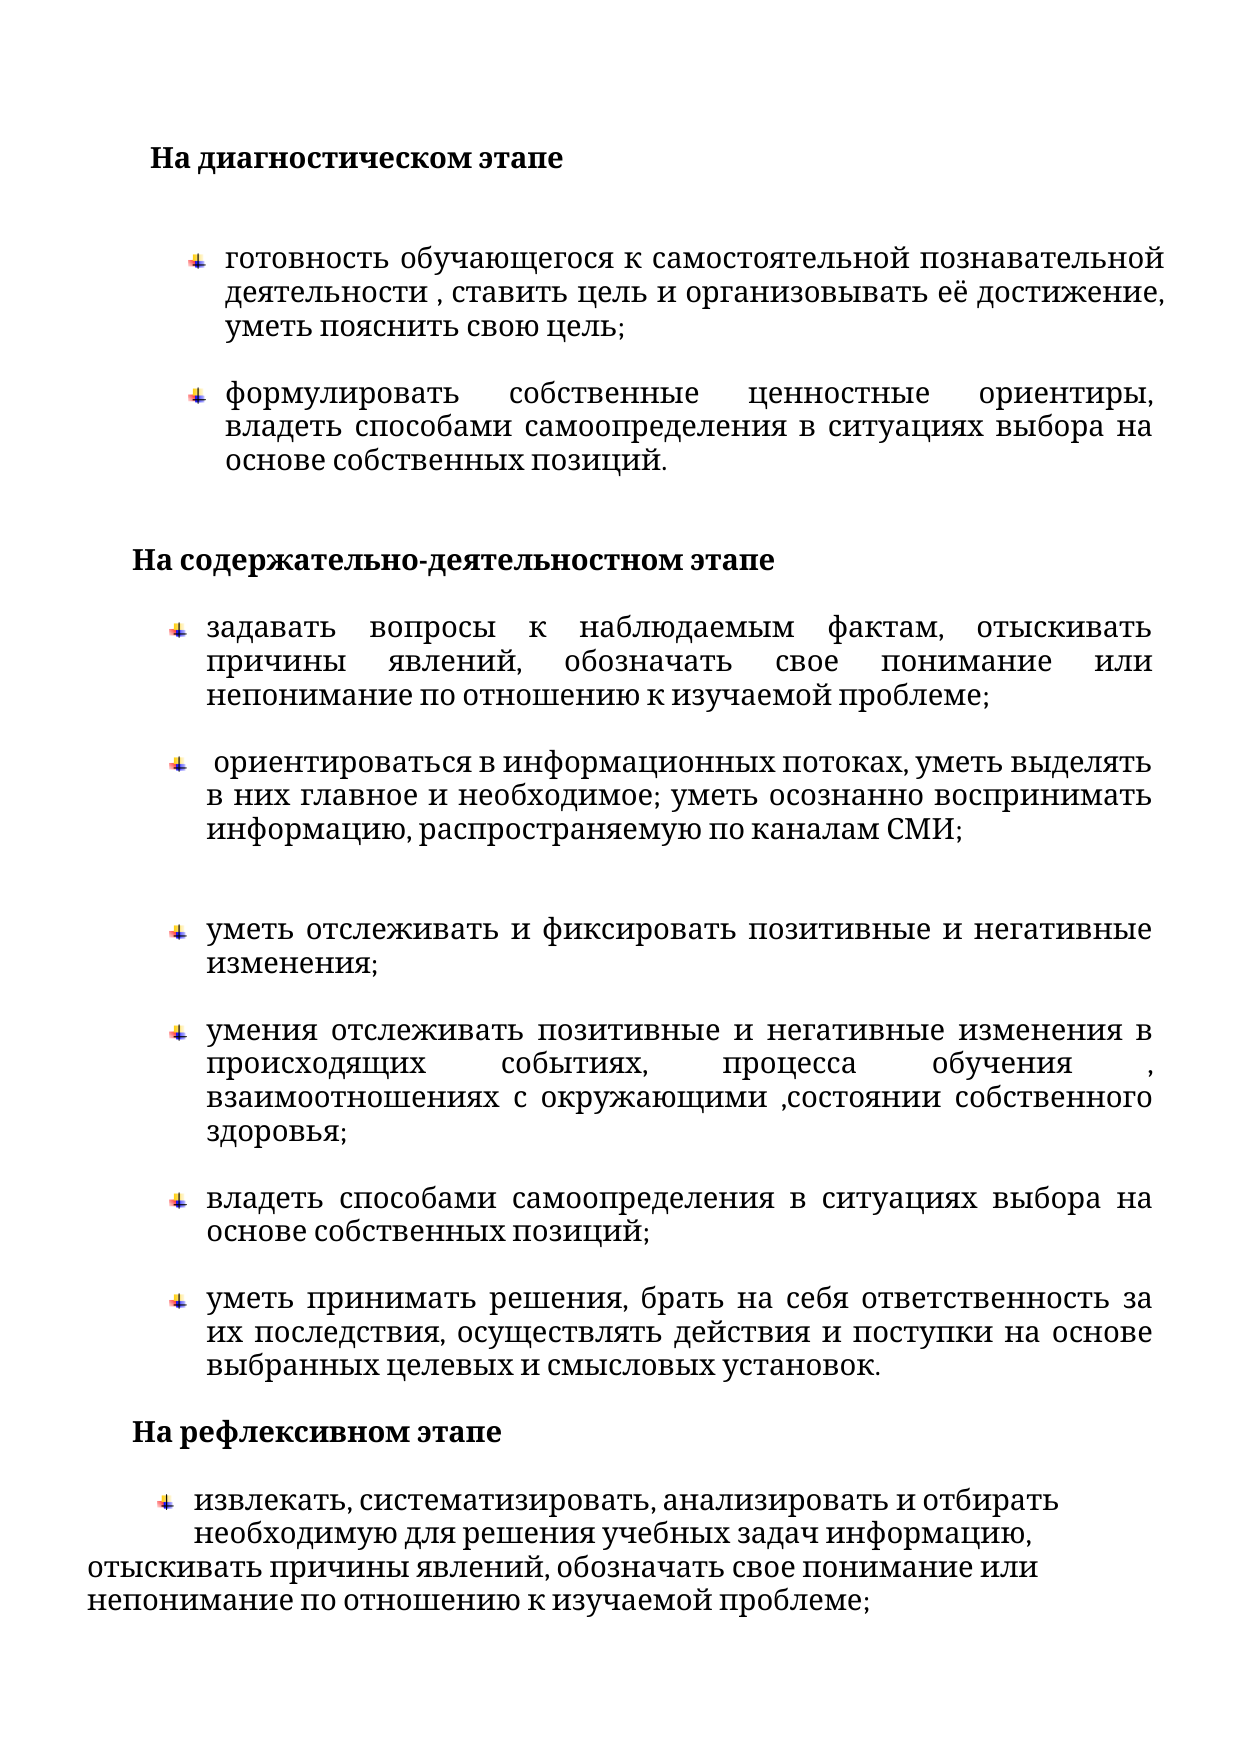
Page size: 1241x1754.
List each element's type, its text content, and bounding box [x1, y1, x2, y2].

list умения отслеживать позитивные и негативные изменения в происходящих событиях, процесса обучения , взаимоотношениях с окружающими ,состоянии собственного здоровья; [169, 1014, 1153, 1148]
list извлекать, систематизировать, анализировать и отбирать необходимую для решения учебных задач информацию, [156, 1484, 1153, 1551]
list На содержательно-деятельностном этапе [87, 544, 1153, 578]
list На рефлексивном этапе [87, 1417, 1153, 1450]
list владеть способами самоопределения в ситуациях выбора на основе собственных позиций; [169, 1182, 1153, 1249]
picture [169, 923, 187, 940]
list задавать вопросы к наблюдаемым фактам, отыскивать причины явлений, обозначать свое понимание или непонимание по отношению к изучаемой проблеме; [169, 612, 1153, 712]
list отыскивать причины явлений, обозначать свое понимание или непонимание по отношению к изучаемой проблеме; [87, 1551, 1153, 1618]
list формулировать собственные ценностные ориентиры, владеть способами самоопределения в ситуациях выбора на основе собственных позиций. [187, 377, 1153, 477]
picture [169, 621, 187, 638]
picture [169, 1292, 187, 1309]
list ориентироваться в информационных потоках, уметь выделять в них главное и необходимое; уметь осознанно воспринимать информацию, распространяемую по каналам СМИ; [169, 746, 1153, 846]
list уметь отслеживать и фиксировать позитивные и негативные изменения; [169, 913, 1153, 981]
picture [188, 252, 206, 269]
list готовность обучающегося к самостоятельной познавательной деятельности , ставить цель и организовывать её достижение, уметь пояснить свою цель; [187, 243, 1165, 343]
picture [169, 755, 187, 772]
picture [169, 1023, 187, 1041]
picture [157, 1493, 174, 1510]
list уметь принимать решения, брать на себя ответственность за их последствия, осуществлять действия и поступки на основе выбранных целевых и смысловых установок. [169, 1282, 1153, 1383]
picture [188, 386, 206, 404]
list На диагностическом этапе [150, 142, 1165, 176]
picture [169, 1191, 187, 1209]
